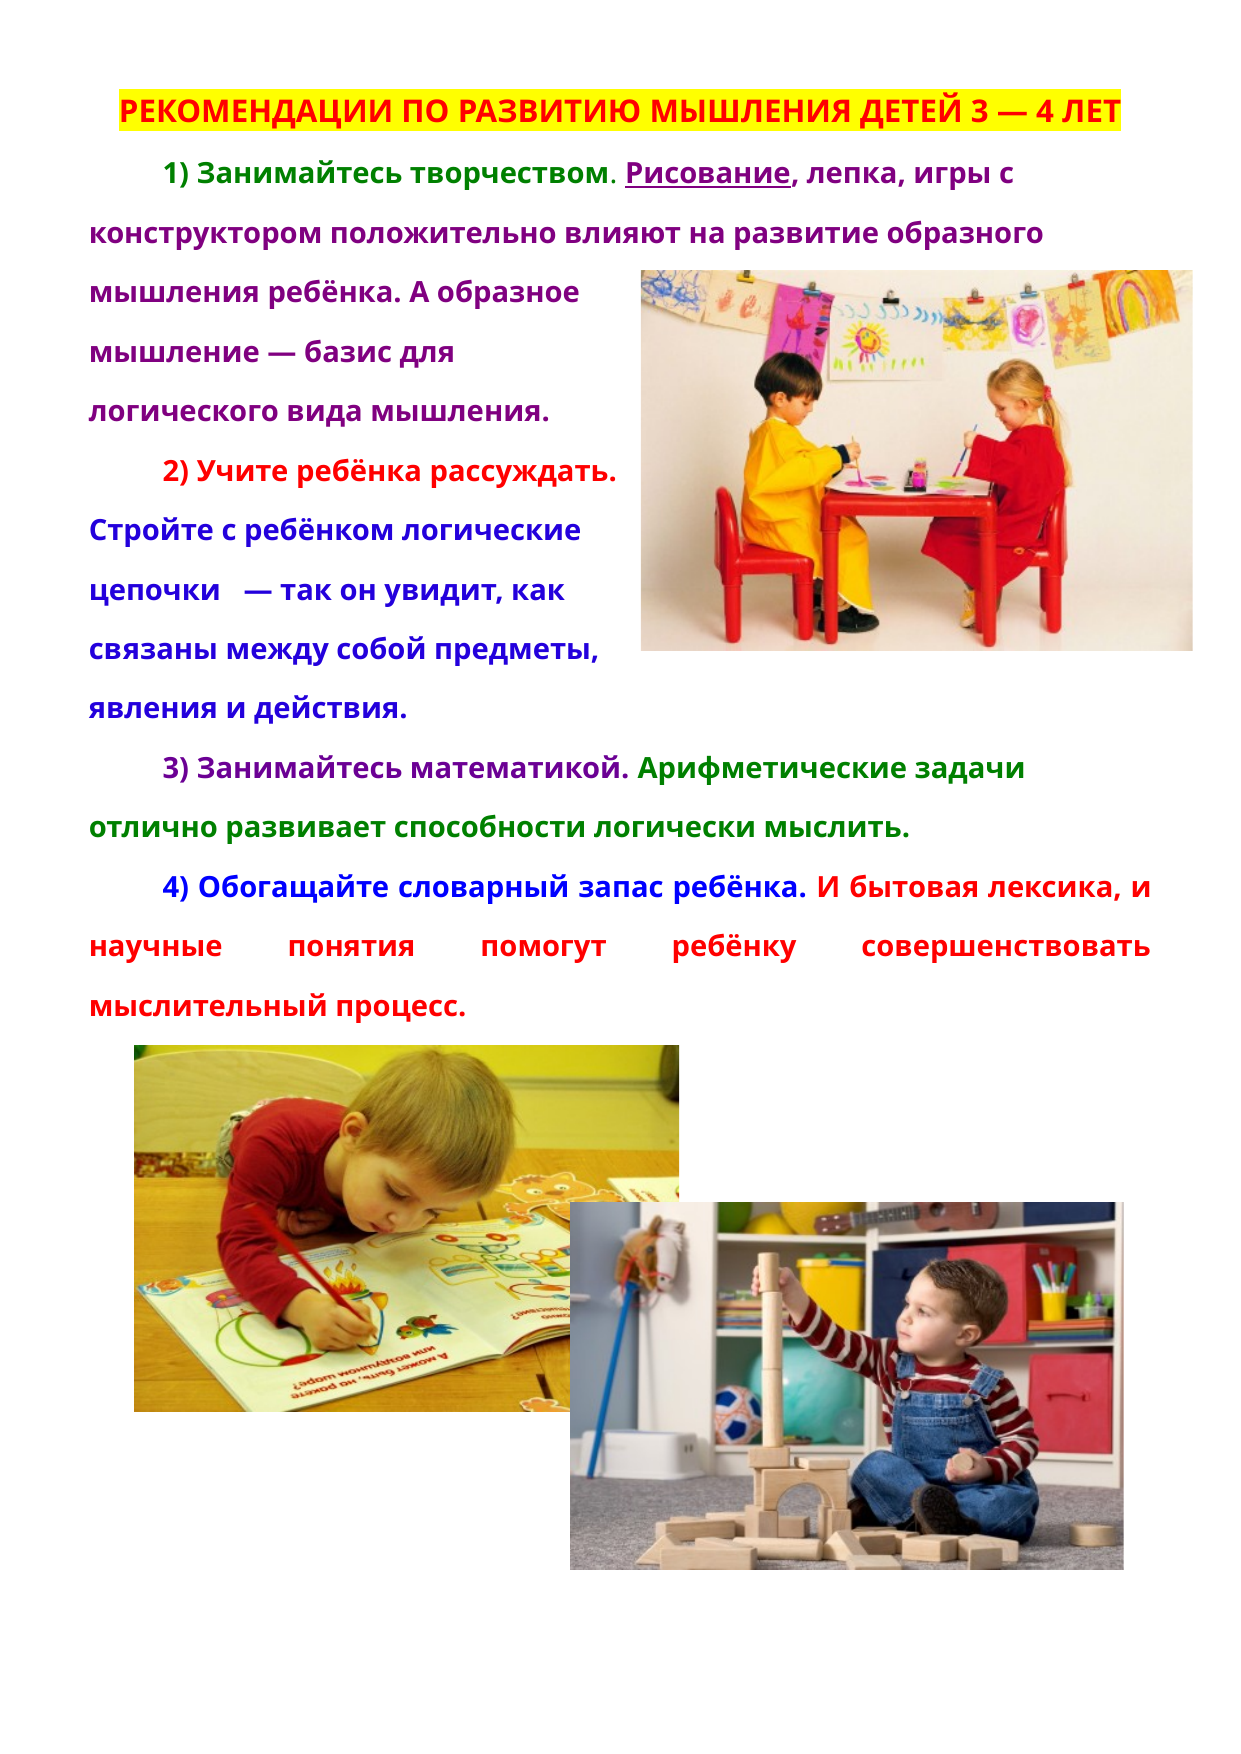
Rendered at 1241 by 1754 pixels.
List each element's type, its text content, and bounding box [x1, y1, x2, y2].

picture [640, 270, 1193, 651]
text 1) Занимайтесь творчеством. Рисование, лепка, игры с конструктором положительно влияют на развитие образного мышления ребёнка. А образное мышление — базис для логического вида мышления. [88, 152, 1152, 430]
text 2) Учите ребёнка рассуждать. Стройте с ребёнком логические цепочки — так он увидит, как связаны между собой предметы, явления и действия. [88, 450, 1152, 727]
text 3) Занимайтесь математикой. Арифметические задачи отлично развивает способности логически мыслить. [88, 747, 1152, 846]
text 4) Обогащайте словарный запас ребёнка. И бытовая лексика, и научные понятия помогут ребёнку совершенствовать мыслительный процесс. [88, 866, 1152, 1025]
text РЕКОМЕНДАЦИИ ПО РАЗВИТИЮ МЫШЛЕНИЯ ДЕТЕЙ 3 — 4 ЛЕТ [88, 88, 1152, 131]
picture [134, 1045, 1124, 1570]
